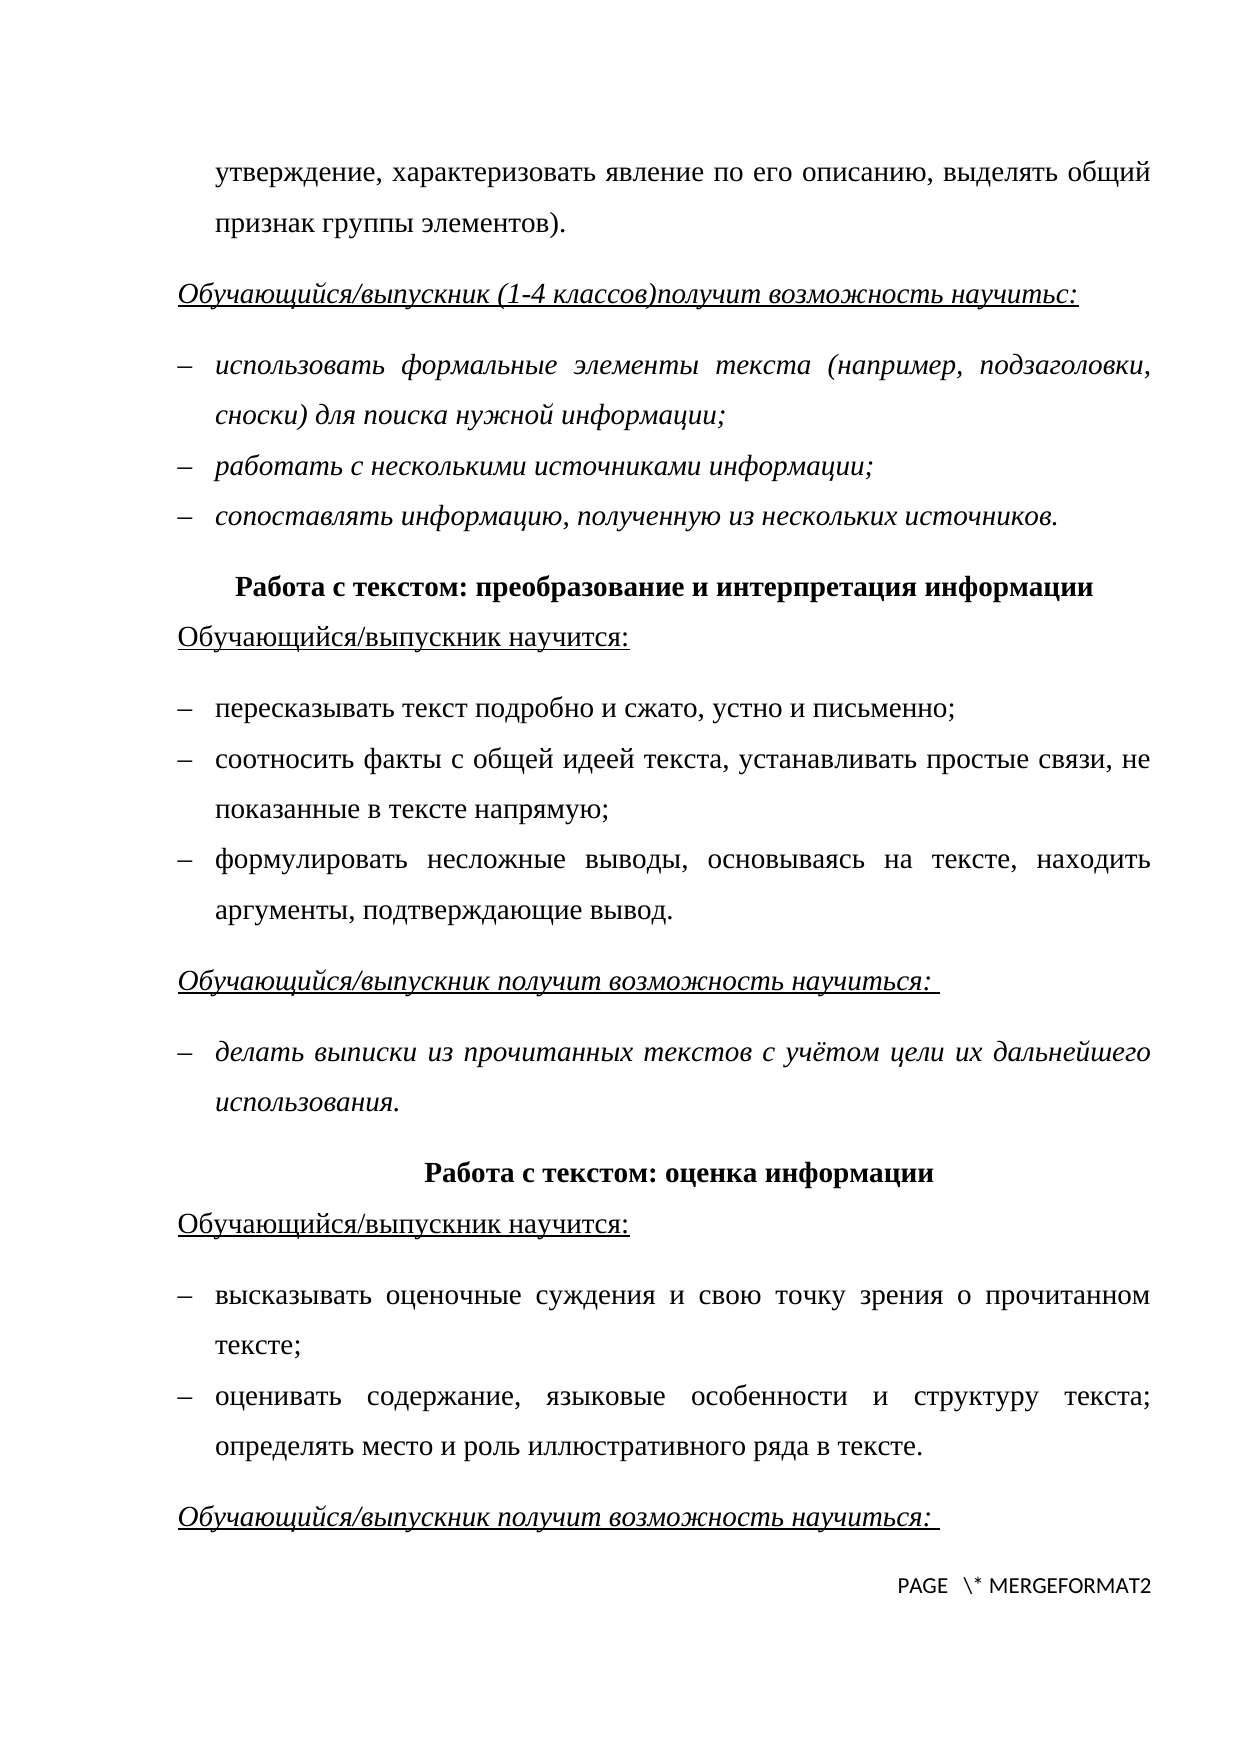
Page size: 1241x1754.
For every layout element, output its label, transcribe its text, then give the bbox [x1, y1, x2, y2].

list сопоставлять информацию, полученную из нескольких источников. [177, 498, 1152, 532]
text Обучающийся/выпускник (1-4 классов)получит возможность научитьс: [177, 276, 1152, 309]
list делать выписки из прочитанных текстов с учётом цели их дальнейшего использования. [177, 1034, 1152, 1118]
list соотносить факты с общей идеей текста, устанавливать простые связи, не показанные в тексте напрямую; [177, 741, 1152, 825]
list использовать формальные элементы текста (например, подзаголовки, сноски) для поиска нужной информации; [177, 347, 1152, 431]
list формулировать несложные выводы, основываясь на тексте, находить аргументы, подтверждающие вывод. [177, 842, 1152, 925]
text Обучающийся/выпускник получит возможность научиться: [177, 1499, 1152, 1533]
text Работа с текстом: оценка информации [177, 1156, 1152, 1189]
text Работа с текстом: преобразование и интерпретация информации [177, 569, 1152, 603]
list пересказывать текст подробно и сжато, устно и письменно; [177, 691, 1152, 724]
text Обучающийся/выпускник получит возможность научиться: [177, 963, 1152, 997]
list высказывать оценочные суждения и свою точку зрения о прочитанном тексте; [177, 1277, 1152, 1361]
list оценивать содержание, языковые особенности и структуру текста; определять место и роль иллюстративного ряда в тексте. [177, 1378, 1152, 1462]
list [177, 154, 1152, 238]
text Обучающийся/выпускник научится: [177, 1206, 1152, 1239]
list работать с несколькими источниками информации; [177, 448, 1152, 481]
text Обучающийся/выпускник научится: [177, 619, 1152, 653]
